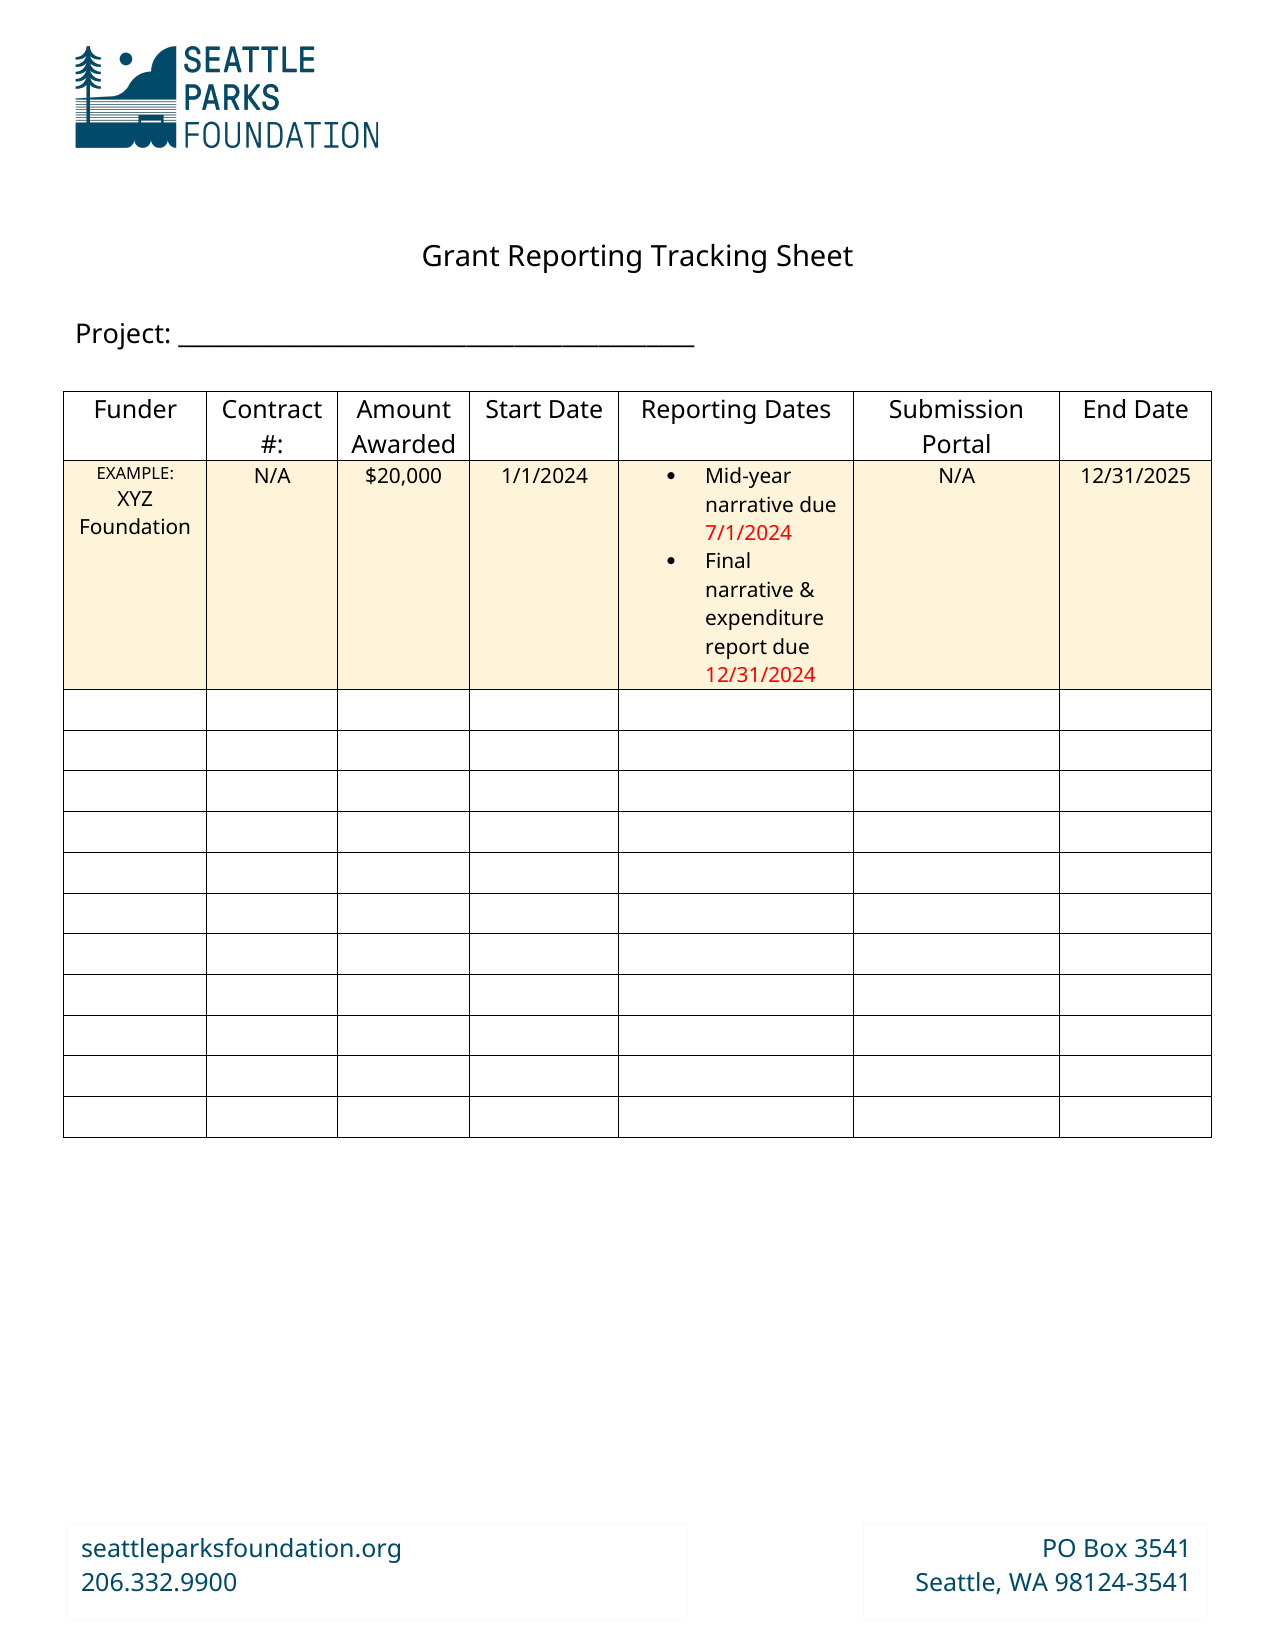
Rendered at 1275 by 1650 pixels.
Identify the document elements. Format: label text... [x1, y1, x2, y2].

table_cell [207, 812, 337, 852]
table_cell [470, 1097, 618, 1137]
picture [289, 141, 300, 148]
table_cell [338, 771, 469, 811]
table_cell [207, 1016, 337, 1055]
table_cell [207, 690, 337, 729]
table_cell [64, 1097, 206, 1137]
table_cell [619, 690, 853, 729]
table_cell [619, 771, 853, 811]
table_cell [207, 731, 337, 770]
picture [75, 66, 84, 71]
table_header Reporting Dates [619, 392, 853, 460]
table_cell [470, 731, 618, 770]
table_cell [854, 1016, 1059, 1055]
table_cell 12/31/2025 [1060, 461, 1211, 689]
table_cell [1060, 1097, 1211, 1137]
table_cell [1060, 934, 1211, 974]
table_cell [207, 934, 337, 974]
table_cell [854, 975, 1059, 1015]
table_cell [1060, 812, 1211, 852]
table_cell [1060, 1056, 1211, 1096]
picture [75, 46, 86, 57]
table_cell [64, 731, 206, 770]
table_cell [338, 894, 469, 933]
table_cell [854, 771, 1059, 811]
table_cell [207, 975, 337, 1015]
table_cell [338, 1016, 469, 1055]
table_cell [470, 1056, 618, 1096]
table_cell [207, 853, 337, 892]
table_cell [64, 934, 206, 974]
table_cell [619, 894, 853, 933]
table_cell [619, 934, 853, 974]
table_cell [338, 1097, 469, 1137]
table_cell [1060, 1016, 1211, 1055]
table_cell [1060, 853, 1211, 892]
table_cell [338, 1056, 469, 1096]
table_cell [207, 1056, 337, 1096]
table_header Contract #: [207, 392, 337, 460]
table_cell [854, 812, 1059, 852]
picture [292, 128, 297, 138]
table_cell [64, 975, 206, 1015]
table_cell [1060, 975, 1211, 1015]
table_header Submission Portal [854, 392, 1059, 460]
table_cell [619, 975, 853, 1015]
table_cell N/A [207, 461, 337, 689]
table_cell Mid-year narrative due 7/1/2024 Final narrative & expenditure report due 12/31/2024 [619, 461, 853, 689]
picture [91, 46, 379, 148]
table_cell $20,000 [338, 461, 469, 689]
table_cell [207, 1097, 337, 1137]
table_cell [64, 894, 206, 933]
table_header End Date [1060, 392, 1211, 460]
picture [345, 125, 355, 145]
table_header Start Date [470, 392, 618, 460]
text Project: ___________________________________________ [75, 314, 1200, 351]
table_cell [854, 894, 1059, 933]
picture [75, 87, 86, 122]
table_cell [619, 1016, 853, 1055]
table_cell [64, 690, 206, 729]
table_cell [338, 975, 469, 1015]
table_cell [854, 731, 1059, 770]
table_cell [207, 894, 337, 933]
table_cell [338, 853, 469, 892]
table_cell [470, 812, 618, 852]
table_cell [470, 894, 618, 933]
table_cell [64, 853, 206, 892]
picture [271, 125, 280, 145]
table_cell [338, 731, 469, 770]
table_cell [470, 690, 618, 729]
table_cell [619, 853, 853, 892]
table_cell [338, 934, 469, 974]
table_cell N/A [854, 461, 1059, 689]
text Grant Reporting Tracking Sheet [75, 235, 1200, 275]
table_header Amount Awarded [338, 392, 469, 460]
picture [206, 125, 217, 145]
table_cell [1060, 731, 1211, 770]
table_cell [338, 812, 469, 852]
table_cell [470, 1016, 618, 1055]
table_cell [854, 690, 1059, 729]
table_header Funder [64, 392, 206, 460]
table_cell [619, 1056, 853, 1096]
table_cell [619, 812, 853, 852]
table_cell [1060, 690, 1211, 729]
table_cell [1060, 771, 1211, 811]
table_cell [854, 1097, 1059, 1137]
table_cell 1/1/2024 [470, 461, 618, 689]
table_cell [64, 771, 206, 811]
table_cell [470, 853, 618, 892]
table_cell [470, 934, 618, 974]
table_cell [64, 1016, 206, 1055]
picture [249, 130, 257, 148]
table_cell [854, 853, 1059, 892]
table_cell [207, 771, 337, 811]
picture [75, 59, 84, 64]
table_cell EXAMPLE: XYZ Foundation [64, 461, 206, 689]
table_cell [854, 934, 1059, 974]
table_cell [64, 1056, 206, 1096]
table_cell [619, 1097, 853, 1137]
picture [367, 131, 374, 148]
picture [75, 81, 83, 86]
table_cell [619, 731, 853, 770]
table_cell [470, 975, 618, 1015]
table_cell [338, 690, 469, 729]
table_cell [854, 1056, 1059, 1096]
table_cell [470, 771, 618, 811]
table_cell [64, 812, 206, 852]
table_cell [1060, 894, 1211, 933]
picture [91, 46, 169, 97]
